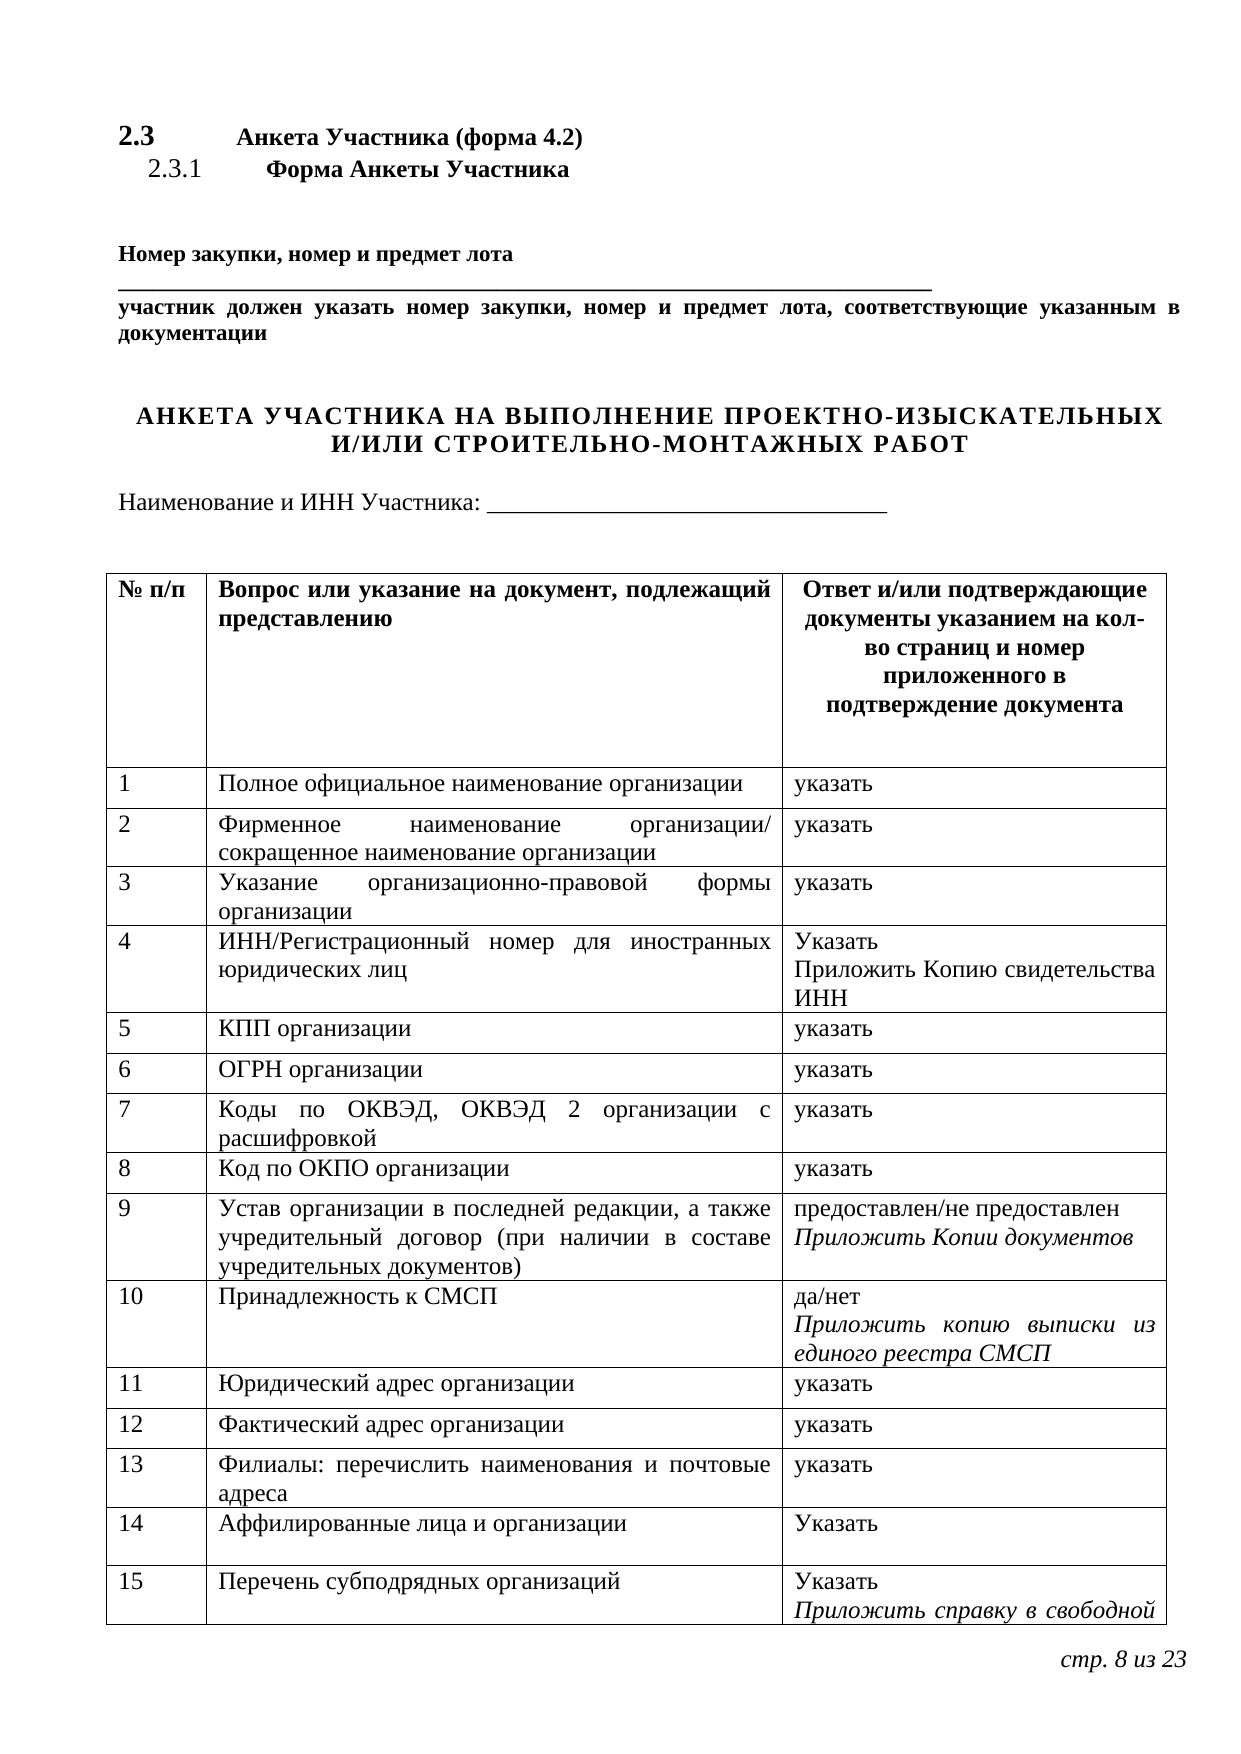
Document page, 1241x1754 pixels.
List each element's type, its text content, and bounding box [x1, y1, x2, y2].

table_header Ответ и/или подтверждающие документы указанием на кол-во страниц и номер приложенного в подтверждение документа [783, 574, 1166, 767]
subtitle Анкета Участника (форма 4.2) [118, 118, 1181, 152]
table_header № п/п [107, 574, 206, 767]
table_cell указать [783, 809, 1166, 866]
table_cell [207, 1566, 782, 1624]
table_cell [783, 1566, 1166, 1624]
text Номер закупки, номер и предмет лота [118, 240, 1181, 267]
table_cell 3 [107, 867, 206, 925]
table_cell указать [783, 1153, 1166, 1192]
table_cell 6 [107, 1054, 206, 1093]
table_cell 8 [107, 1153, 206, 1192]
table_cell указать [783, 1449, 1166, 1507]
table_cell Фактический адрес организации [207, 1409, 782, 1448]
table_cell 11 [107, 1368, 206, 1408]
table_cell Юридический адрес организации [207, 1368, 782, 1408]
table_cell Полное официальное наименование организации [207, 768, 782, 808]
table_cell Указание организационно-правовой формы организации [207, 867, 782, 925]
table_cell Указать Приложить Копию свидетельства ИНН [783, 926, 1166, 1012]
table_cell 12 [107, 1409, 206, 1448]
table_cell Филиалы: перечислить наименования и почтовые адреса [207, 1449, 782, 1507]
table_cell да/нет Приложить копию выписки из единого реестра СМСП [783, 1281, 1166, 1367]
table_cell Коды по ОКВЭД, ОКВЭД 2 организации с расшифровкой [207, 1094, 782, 1152]
table_cell указать [783, 1409, 1166, 1448]
table_cell ИНН/Регистрационный номер для иностранных юридических лиц [207, 926, 782, 1012]
table_cell указать [783, 768, 1166, 808]
table_cell 1 [107, 768, 206, 808]
text Наименование и ИНН Участника: ________________________________ [118, 487, 1181, 516]
table_cell 15 [107, 1566, 206, 1624]
table_cell Код по ОКПО организации [207, 1153, 782, 1192]
table_cell указать [783, 1368, 1166, 1408]
text Анкета Участника на выполнение проектно-изыскательных и/или строительно-монтажных работ [118, 401, 1181, 458]
table_cell Устав организации в последней редакции, а также учредительный договор (при наличии в составе учредительных документов) [207, 1194, 782, 1280]
table_cell 4 [107, 926, 206, 1012]
text Форма Анкеты Участника [148, 152, 1181, 183]
table_cell указать [783, 867, 1166, 925]
table_cell 7 [107, 1094, 206, 1152]
table_cell 13 [107, 1449, 206, 1507]
text участник должен указать номер закупки, номер и предмет лота, соответствующие указанным в документации [118, 293, 1181, 346]
table_cell указать [783, 1054, 1166, 1093]
table_cell 9 [107, 1194, 206, 1280]
table_cell Аффилированные лица и организации [207, 1508, 782, 1565]
table_cell КПП организации [207, 1013, 782, 1053]
table_cell 2 [107, 809, 206, 866]
table_cell 14 [107, 1508, 206, 1565]
table_cell указать [783, 1094, 1166, 1152]
table_cell Принадлежность к СМСП [207, 1281, 782, 1367]
text _______________________________________________________________________ [118, 267, 1181, 293]
table_cell Указать [783, 1508, 1166, 1565]
table_cell 10 [107, 1281, 206, 1367]
table_cell Фирменное наименование организации/ сокращенное наименование организации [207, 809, 782, 866]
table_header Вопрос или указание на документ, подлежащий представлению [207, 574, 782, 767]
table_cell указать [783, 1013, 1166, 1053]
table_cell 5 [107, 1013, 206, 1053]
table_cell ОГРН организации [207, 1054, 782, 1093]
table_cell предоставлен/не предоставлен Приложить Копии документов [783, 1194, 1166, 1280]
